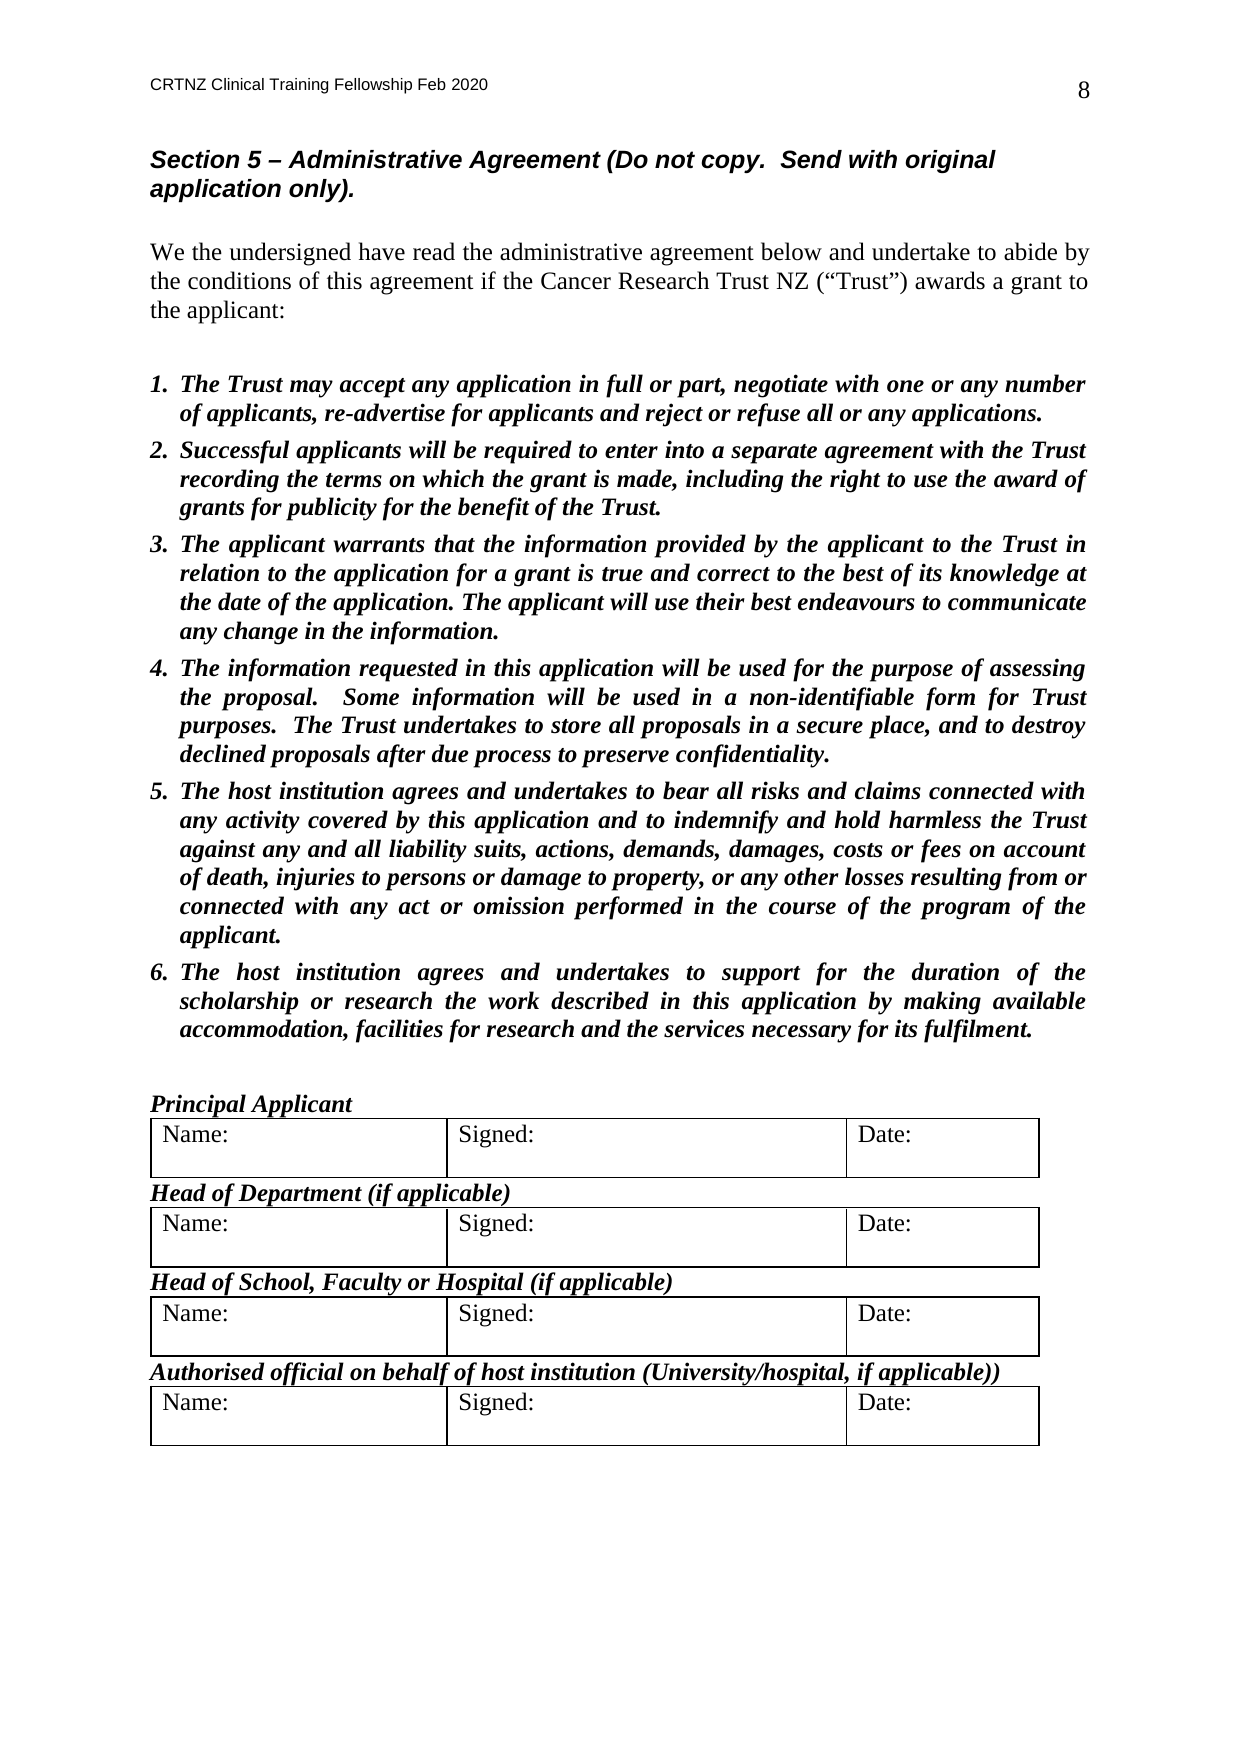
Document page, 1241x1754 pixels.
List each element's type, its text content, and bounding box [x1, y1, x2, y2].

subtitle Principal Applicant [150, 1089, 1090, 1117]
text We the undersigned have read the administrative agreement below and undertake to abide by the conditions of this agreement if the Cancer Research Trust NZ (“Trust”) awards a grant to the applicant: [150, 237, 1090, 324]
list The information requested in this application will be used for the purpose of assessing the proposal. Some information will be used in a non-identifiable form for Trust purposes. The Trust undertakes to store all proposals in a secure place, and to destroy declined proposals after due process to preserve confidentiality. [150, 653, 1090, 768]
table_header Date: [847, 1208, 1038, 1266]
subtitle Head of Department (if applicable) [150, 1178, 1090, 1207]
table_header Date: [847, 1298, 1038, 1355]
table_header Name: [152, 1387, 446, 1445]
subtitle Section 5 – Administrative Agreement (Do not copy. Send with original application only). [150, 145, 1090, 202]
table_header Name: [152, 1298, 446, 1355]
subtitle Authorised official on behalf of host institution (University/hospital, if applicable)) [150, 1357, 1090, 1386]
list The host institution agrees and undertakes to bear all risks and claims connected with any activity covered by this application and to indemnify and hold harmless the Trust against any and all liability suits, actions, demands, damages, costs or fees on account of death, injuries to persons or damage to property, or any other losses resulting from or connected with any act or omission performed in the course of the program of the applicant. [150, 776, 1090, 949]
subtitle Head of School, Faculty or Hospital (if applicable) [150, 1267, 1090, 1296]
table_header Name: [152, 1208, 447, 1266]
table_header Signed: [448, 1119, 846, 1177]
list The Trust may accept any application in full or part, negotiate with one or any number of applicants, re-advertise for applicants and reject or refuse all or any applications. [150, 369, 1090, 427]
list Successful applicants will be required to enter into a separate agreement with the Trust recording the terms on which the grant is made, including the right to use the award of grants for publicity for the benefit of the Trust. [150, 435, 1090, 521]
table_header Name: [152, 1119, 446, 1177]
table_header Date: [847, 1387, 1038, 1445]
list The host institution agrees and undertakes to support for the duration of the scholarship or research the work described in this application by making available accommodation, facilities for research and the services necessary for its fulfilment. [150, 957, 1090, 1043]
list The applicant warrants that the information provided by the applicant to the Trust in relation to the application for a grant is true and correct to the best of its knowledge at the date of the application. The applicant will use their best endeavours to communicate any change in the information. [150, 529, 1090, 644]
table_header Signed: [448, 1387, 846, 1445]
table_header Date: [847, 1119, 1038, 1177]
table_header Signed: [448, 1208, 846, 1266]
table_header Signed: [448, 1298, 846, 1355]
